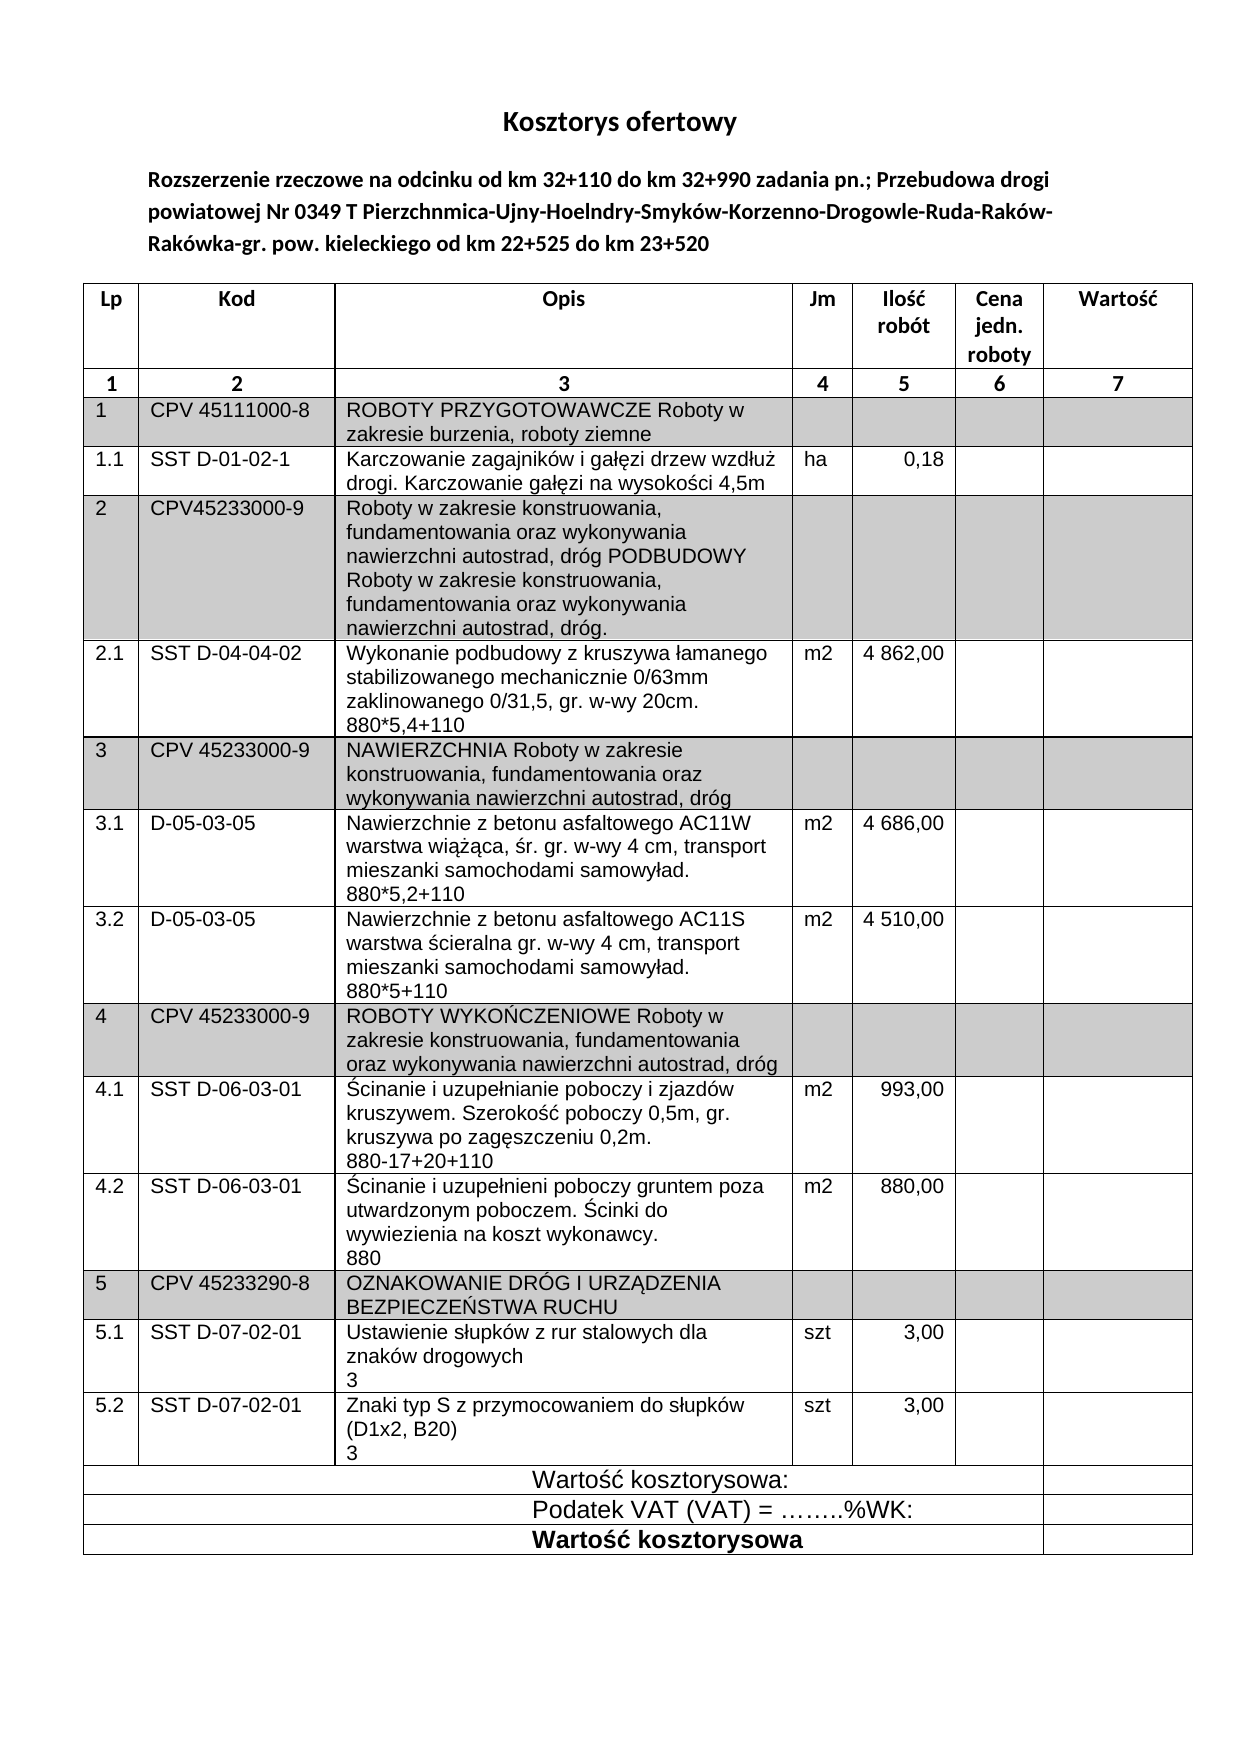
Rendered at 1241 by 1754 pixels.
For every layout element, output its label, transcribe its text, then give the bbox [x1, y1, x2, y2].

table_cell 5 [84, 1271, 138, 1319]
table_cell 3 [336, 369, 792, 397]
table_cell Roboty w zakresie konstruowania, fundamentowania oraz wykonywania nawierzchni autostrad, dróg PODBUDOWY Roboty w zakresie konstruowania, fundamentowania oraz wykonywania nawierzchni autostrad, dróg. [336, 496, 792, 639]
table_cell 3,00 [853, 1393, 955, 1464]
table_cell Karczowanie zagajników i gałęzi drzew wzdłuż drogi. Karczowanie gałęzi na wysokości 4,5m [336, 447, 792, 495]
table_cell CPV 45233000-9 [139, 738, 334, 809]
table_cell SST D-06-03-01 [139, 1077, 334, 1173]
table_cell [1044, 1004, 1192, 1076]
table_cell [853, 738, 955, 809]
table_cell [1044, 447, 1192, 495]
table_cell 4 [84, 1004, 138, 1076]
table_cell 5 [853, 369, 955, 397]
table_cell NAWIERZCHNIA Roboty w zakresie konstruowania, fundamentowania oraz wykonywania nawierzchni autostrad, dróg [336, 738, 792, 809]
table_cell m2 [793, 1174, 852, 1270]
table_cell [956, 907, 1043, 1003]
table_cell szt [793, 1320, 852, 1392]
table_cell [956, 1174, 1043, 1270]
table_cell [1044, 641, 1192, 736]
table_header Lp [84, 284, 138, 368]
table_cell 1 [84, 369, 138, 397]
table_cell [853, 496, 955, 639]
table_cell 1 [84, 398, 138, 446]
table_cell [956, 810, 1043, 906]
table_cell [1044, 1077, 1192, 1173]
table_cell SST D-07-02-01 [139, 1320, 334, 1392]
table_cell [956, 1320, 1043, 1392]
table_header Ilość robót [853, 284, 955, 368]
table_header Cena jedn. roboty [956, 284, 1043, 368]
table_cell 3.1 [84, 810, 138, 906]
table_cell Ścinanie i uzupełnianie poboczy i zjazdów kruszywem. Szerokość poboczy 0,5m, gr. kruszywa po zagęszczeniu 0,2m. 880-17+20+110 [336, 1077, 792, 1173]
table_cell [1044, 1393, 1192, 1464]
table_cell SST D-04-04-02 [139, 641, 334, 736]
table_cell ha [793, 447, 852, 495]
table_cell 1.1 [84, 447, 138, 495]
table_cell 4 686,00 [853, 810, 955, 906]
table_cell 0,18 [853, 447, 955, 495]
table_cell CPV 45233290-8 [139, 1271, 334, 1319]
table_cell CPV 45233000-9 [139, 1004, 334, 1076]
table_cell D-05-03-05 [139, 907, 334, 1003]
table_cell [1044, 738, 1192, 809]
table_cell [1044, 810, 1192, 906]
table_cell [793, 496, 852, 639]
table_cell [1044, 398, 1192, 446]
table_cell [956, 1271, 1043, 1319]
table_cell 3.2 [84, 907, 138, 1003]
table_cell [793, 1004, 852, 1076]
table_cell [1044, 907, 1192, 1003]
table_cell [956, 447, 1043, 495]
table_cell 5.1 [84, 1320, 138, 1392]
table_header Wartość [1044, 284, 1192, 368]
table_cell 4.1 [84, 1077, 138, 1173]
table_cell [956, 641, 1043, 736]
table_cell 3,00 [853, 1320, 955, 1392]
table_cell CPV 45111000-8 [139, 398, 334, 446]
table_cell [793, 1271, 852, 1319]
table_cell [956, 1004, 1043, 1076]
table_cell [1044, 1525, 1192, 1554]
table_cell [1044, 496, 1192, 639]
table_cell 7 [1044, 369, 1192, 397]
table_cell Podatek VAT (VAT) = ……..%WK: [84, 1495, 1043, 1524]
table_cell Wykonanie podbudowy z kruszywa łamanego stabilizowanego mechanicznie 0/63mm zaklinowanego 0/31,5, gr. w-wy 20cm. 880*5,4+110 [336, 641, 792, 736]
table_cell [1044, 1271, 1192, 1319]
table_cell [956, 1077, 1043, 1173]
table_cell [956, 496, 1043, 639]
table_cell Wartość kosztorysowa [84, 1525, 1043, 1554]
table_cell 5.2 [84, 1393, 138, 1464]
table_header Opis [336, 284, 792, 368]
table_cell m2 [793, 907, 852, 1003]
table_cell 6 [956, 369, 1043, 397]
table_cell szt [793, 1393, 852, 1464]
table_cell 2 [139, 369, 334, 397]
table_cell [1044, 1320, 1192, 1392]
table_header Jm [793, 284, 852, 368]
table_cell [1044, 1174, 1192, 1270]
table_cell Wartość kosztorysowa: [84, 1466, 1043, 1494]
table_cell [793, 398, 852, 446]
table_cell 993,00 [853, 1077, 955, 1173]
table_cell [853, 1004, 955, 1076]
table_cell [956, 398, 1043, 446]
table_cell Znaki typ S z przymocowaniem do słupków (D1x2, B20) 3 [336, 1393, 792, 1464]
table_cell SST D-01-02-1 [139, 447, 334, 495]
table_header Kod [139, 284, 334, 368]
table_cell [1044, 1495, 1192, 1524]
table_cell Nawierzchnie z betonu asfaltowego AC11S warstwa ścieralna gr. w-wy 4 cm, transport mieszanki samochodami samowyład. 880*5+110 [336, 907, 792, 1003]
table_cell 4 862,00 [853, 641, 955, 736]
text Rozszerzenie rzeczowe na odcinku od km 32+110 do km 32+990 zadania pn.; Przebudowa drogi powiatowej Nr 0349 T Pierzchnmica-Ujny-Hoelndry-Smyków-Korzenno-Drogowle-Ruda-Raków-Rakówka-gr. pow. kieleckiego od km 22+525 do km 23+520 [148, 165, 1093, 258]
table_cell SST D-06-03-01 [139, 1174, 334, 1270]
table_cell ROBOTY WYKOŃCZENIOWE Roboty w zakresie konstruowania, fundamentowania oraz wykonywania nawierzchni autostrad, dróg [336, 1004, 792, 1076]
table_cell m2 [793, 1077, 852, 1173]
table_cell ROBOTY PRZYGOTOWAWCZE Roboty w zakresie burzenia, roboty ziemne [336, 398, 792, 446]
table_cell 3 [84, 738, 138, 809]
table_cell Nawierzchnie z betonu asfaltowego AC11W warstwa wiążąca, śr. gr. w-wy 4 cm, transport mieszanki samochodami samowyład. 880*5,2+110 [336, 810, 792, 906]
table_cell 4 [793, 369, 852, 397]
table_cell SST D-07-02-01 [139, 1393, 334, 1464]
table_cell [853, 1271, 955, 1319]
table_cell m2 [793, 810, 852, 906]
table_cell [793, 738, 852, 809]
table_cell Ustawienie słupków z rur stalowych dla znaków drogowych 3 [336, 1320, 792, 1392]
table_cell CPV45233000-9 [139, 496, 334, 639]
table_cell [956, 1393, 1043, 1464]
table_cell D-05-03-05 [139, 810, 334, 906]
table_cell Ścinanie i uzupełnieni poboczy gruntem poza utwardzonym poboczem. Ścinki do wywiezienia na koszt wykonawcy. 880 [336, 1174, 792, 1270]
table_cell 4.2 [84, 1174, 138, 1270]
table_cell 2.1 [84, 641, 138, 736]
table_cell 880,00 [853, 1174, 955, 1270]
text Kosztorys ofertowy [148, 103, 1093, 139]
table_cell [853, 398, 955, 446]
table_cell [1044, 1466, 1192, 1494]
table_cell 4 510,00 [853, 907, 955, 1003]
table_cell [956, 738, 1043, 809]
table_cell OZNAKOWANIE DRÓG I URZĄDZENIA BEZPIECZEŃSTWA RUCHU [336, 1271, 792, 1319]
table_cell 2 [84, 496, 138, 639]
table_cell m2 [793, 641, 852, 736]
